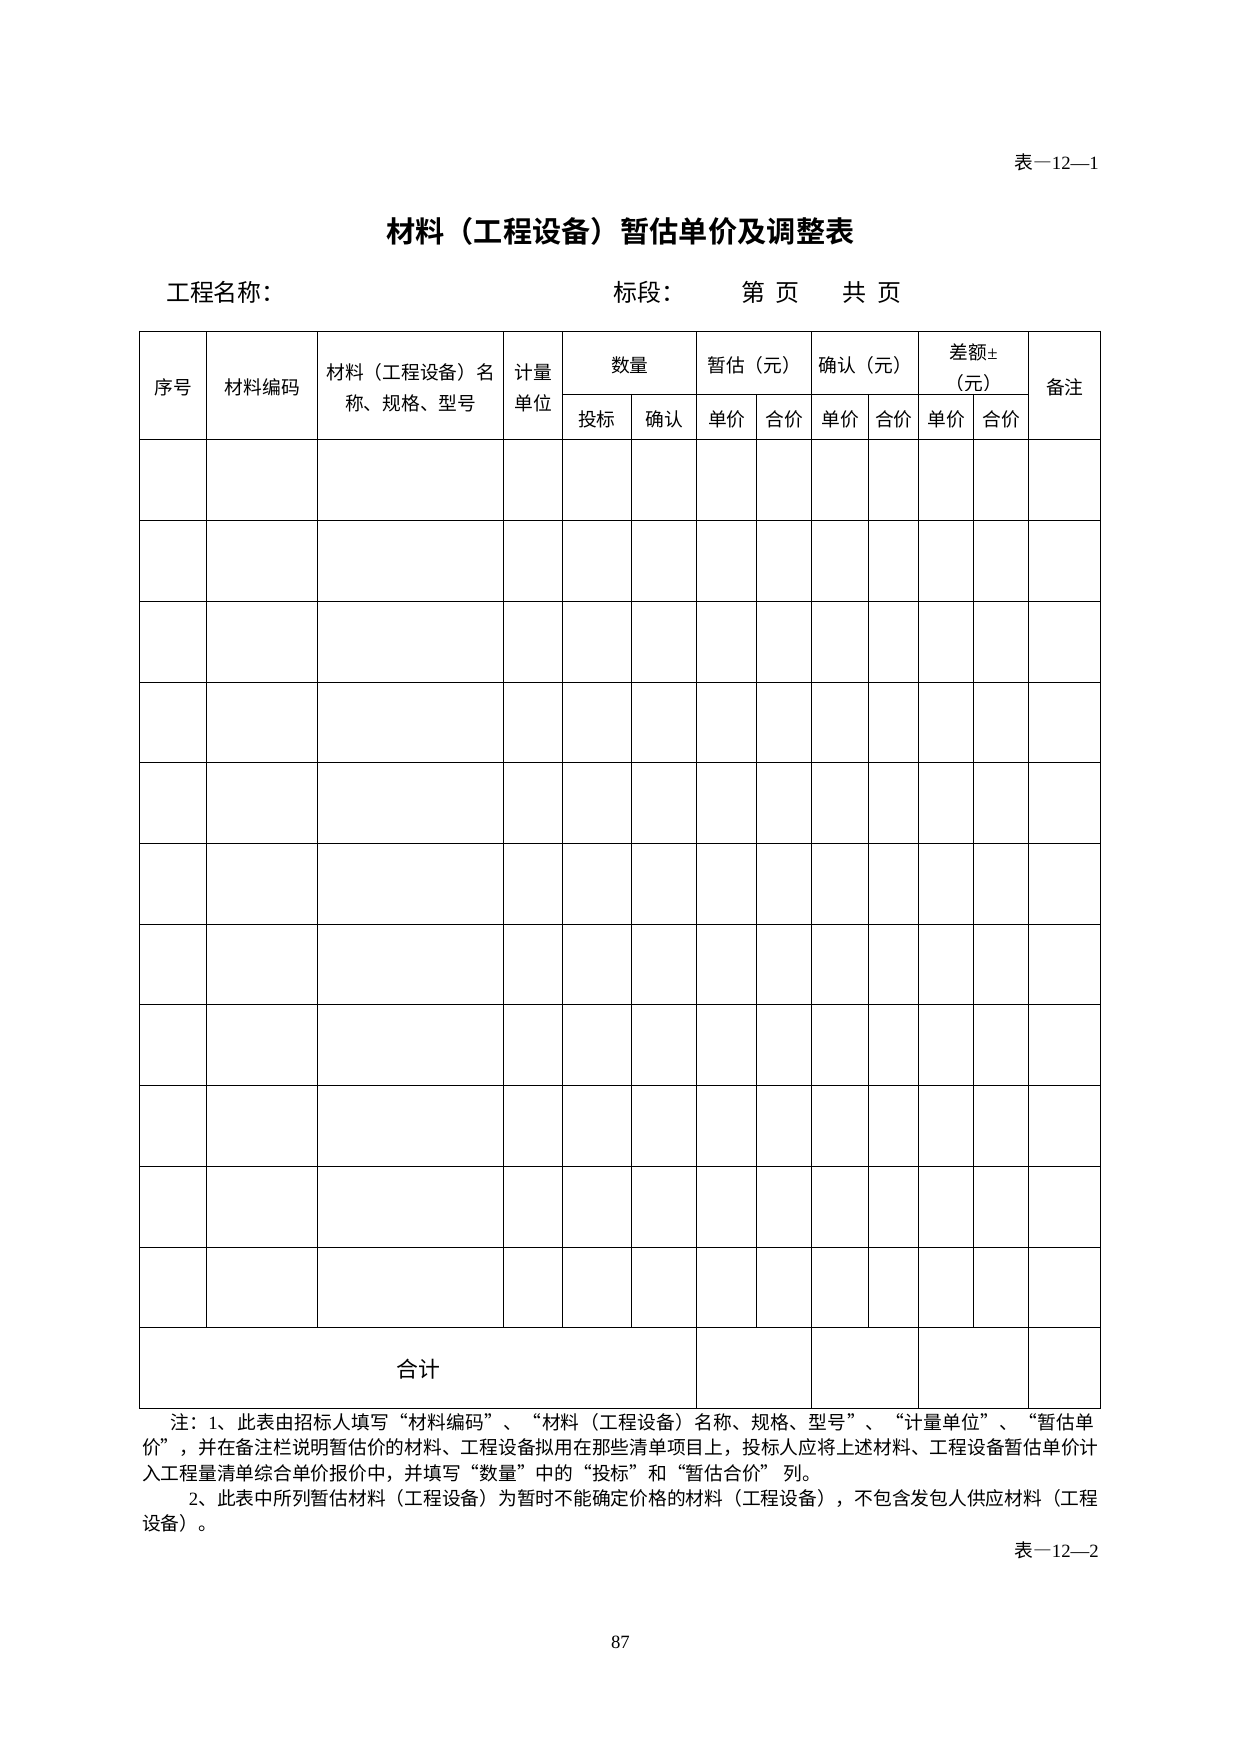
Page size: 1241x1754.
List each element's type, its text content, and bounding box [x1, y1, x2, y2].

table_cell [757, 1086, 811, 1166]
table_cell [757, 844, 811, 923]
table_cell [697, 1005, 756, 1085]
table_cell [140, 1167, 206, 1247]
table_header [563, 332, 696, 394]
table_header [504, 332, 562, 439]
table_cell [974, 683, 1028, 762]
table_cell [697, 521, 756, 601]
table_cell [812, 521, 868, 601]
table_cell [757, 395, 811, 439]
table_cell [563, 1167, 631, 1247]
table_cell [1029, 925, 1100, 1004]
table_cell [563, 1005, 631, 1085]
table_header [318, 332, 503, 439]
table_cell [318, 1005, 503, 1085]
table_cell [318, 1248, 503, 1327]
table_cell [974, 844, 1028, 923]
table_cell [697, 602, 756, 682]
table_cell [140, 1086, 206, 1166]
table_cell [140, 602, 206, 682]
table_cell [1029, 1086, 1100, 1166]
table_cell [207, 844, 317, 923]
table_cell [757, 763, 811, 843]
text 表—12—1 [142, 148, 1098, 175]
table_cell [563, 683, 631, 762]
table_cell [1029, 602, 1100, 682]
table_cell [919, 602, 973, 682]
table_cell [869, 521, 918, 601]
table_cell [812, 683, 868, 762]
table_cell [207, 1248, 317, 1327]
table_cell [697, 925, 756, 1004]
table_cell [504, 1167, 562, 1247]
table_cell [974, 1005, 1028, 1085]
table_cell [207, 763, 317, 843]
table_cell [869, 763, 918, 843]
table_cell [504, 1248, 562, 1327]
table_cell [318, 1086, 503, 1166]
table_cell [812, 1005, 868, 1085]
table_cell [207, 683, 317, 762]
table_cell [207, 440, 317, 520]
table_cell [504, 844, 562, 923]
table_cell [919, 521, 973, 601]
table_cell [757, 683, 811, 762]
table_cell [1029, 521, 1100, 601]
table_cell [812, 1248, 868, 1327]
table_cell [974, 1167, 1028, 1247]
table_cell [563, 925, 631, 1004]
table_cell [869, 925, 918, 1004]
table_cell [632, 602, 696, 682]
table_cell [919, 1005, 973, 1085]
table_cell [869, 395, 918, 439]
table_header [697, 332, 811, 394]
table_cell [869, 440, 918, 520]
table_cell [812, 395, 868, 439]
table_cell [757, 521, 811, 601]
subtitle 材料（工程设备）暂估单价及调整表 [142, 208, 1098, 251]
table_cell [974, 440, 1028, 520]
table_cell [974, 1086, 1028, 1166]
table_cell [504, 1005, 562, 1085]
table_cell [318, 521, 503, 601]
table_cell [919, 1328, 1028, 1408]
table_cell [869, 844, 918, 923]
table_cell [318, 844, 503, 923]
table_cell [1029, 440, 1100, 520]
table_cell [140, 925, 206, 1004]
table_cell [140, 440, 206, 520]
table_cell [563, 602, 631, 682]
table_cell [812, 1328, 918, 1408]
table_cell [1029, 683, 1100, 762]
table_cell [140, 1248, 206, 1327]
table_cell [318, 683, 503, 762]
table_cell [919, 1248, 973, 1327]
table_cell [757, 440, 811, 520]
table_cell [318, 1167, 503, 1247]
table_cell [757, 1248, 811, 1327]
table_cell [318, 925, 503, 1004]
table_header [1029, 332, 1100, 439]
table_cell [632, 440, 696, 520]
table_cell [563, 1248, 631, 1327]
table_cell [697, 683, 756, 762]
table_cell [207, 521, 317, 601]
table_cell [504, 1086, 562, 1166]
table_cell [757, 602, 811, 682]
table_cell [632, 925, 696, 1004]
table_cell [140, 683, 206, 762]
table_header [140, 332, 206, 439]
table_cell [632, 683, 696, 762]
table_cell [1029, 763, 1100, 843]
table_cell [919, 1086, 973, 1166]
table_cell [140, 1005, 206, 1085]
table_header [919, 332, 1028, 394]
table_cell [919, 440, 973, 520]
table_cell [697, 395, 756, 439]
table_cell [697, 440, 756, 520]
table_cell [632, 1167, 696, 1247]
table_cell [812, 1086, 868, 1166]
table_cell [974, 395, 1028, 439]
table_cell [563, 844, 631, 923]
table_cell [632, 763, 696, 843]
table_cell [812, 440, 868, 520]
text 注：1、此表由招标人填写“材料编码”、“材料（工程设备）名称、规格、型号”、“计量单位”、“暂估单价”，并在备注栏说明暂估价的材料、工程设备拟用在那些清单项目上，投标人应将上述材料、工程设备暂估单价计入工程量清单综合单价报价中，并填写“数量”中的“投标”和“暂估合价” 列。 [142, 1409, 1098, 1485]
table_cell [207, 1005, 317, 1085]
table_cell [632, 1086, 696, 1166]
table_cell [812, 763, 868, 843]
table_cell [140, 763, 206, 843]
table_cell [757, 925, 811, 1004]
text 2、此表中所列暂估材料（工程设备）为暂时不能确定价格的材料（工程设备），不包含发包人供应材料（工程设备）。 [142, 1485, 1098, 1536]
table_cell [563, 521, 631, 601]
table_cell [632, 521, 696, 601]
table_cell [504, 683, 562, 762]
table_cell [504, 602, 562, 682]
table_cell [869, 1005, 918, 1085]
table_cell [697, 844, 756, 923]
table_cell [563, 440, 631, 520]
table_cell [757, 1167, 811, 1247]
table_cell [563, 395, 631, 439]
text 工程名称： 标段： 第 页 共 页 [142, 273, 1098, 308]
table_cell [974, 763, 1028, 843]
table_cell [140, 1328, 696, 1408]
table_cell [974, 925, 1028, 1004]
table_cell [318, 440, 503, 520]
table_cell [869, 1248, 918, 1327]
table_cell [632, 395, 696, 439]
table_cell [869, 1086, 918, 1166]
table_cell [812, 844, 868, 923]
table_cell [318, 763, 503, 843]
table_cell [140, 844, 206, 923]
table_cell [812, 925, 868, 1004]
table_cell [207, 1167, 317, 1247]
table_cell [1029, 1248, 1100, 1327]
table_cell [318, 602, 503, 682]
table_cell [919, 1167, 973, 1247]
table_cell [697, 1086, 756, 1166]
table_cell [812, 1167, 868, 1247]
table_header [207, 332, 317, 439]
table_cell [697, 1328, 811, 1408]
text 表—12—2 [142, 1536, 1098, 1563]
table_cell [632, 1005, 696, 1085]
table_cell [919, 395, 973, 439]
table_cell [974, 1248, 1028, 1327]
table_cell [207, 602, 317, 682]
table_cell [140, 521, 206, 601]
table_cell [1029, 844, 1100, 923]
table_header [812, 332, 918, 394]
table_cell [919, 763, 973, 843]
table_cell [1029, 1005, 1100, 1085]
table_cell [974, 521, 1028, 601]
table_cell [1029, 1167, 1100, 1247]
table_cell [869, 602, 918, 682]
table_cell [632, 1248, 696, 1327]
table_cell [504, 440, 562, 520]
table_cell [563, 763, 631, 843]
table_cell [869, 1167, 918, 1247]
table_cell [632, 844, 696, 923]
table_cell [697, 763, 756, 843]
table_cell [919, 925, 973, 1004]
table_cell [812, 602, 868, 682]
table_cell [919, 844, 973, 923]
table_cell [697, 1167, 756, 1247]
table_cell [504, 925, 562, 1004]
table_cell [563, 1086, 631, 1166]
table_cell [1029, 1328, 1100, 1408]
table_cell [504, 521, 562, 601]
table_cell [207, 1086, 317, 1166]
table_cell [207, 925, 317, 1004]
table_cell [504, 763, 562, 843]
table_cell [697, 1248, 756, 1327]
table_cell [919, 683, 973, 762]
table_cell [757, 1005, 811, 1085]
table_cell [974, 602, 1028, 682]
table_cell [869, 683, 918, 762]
